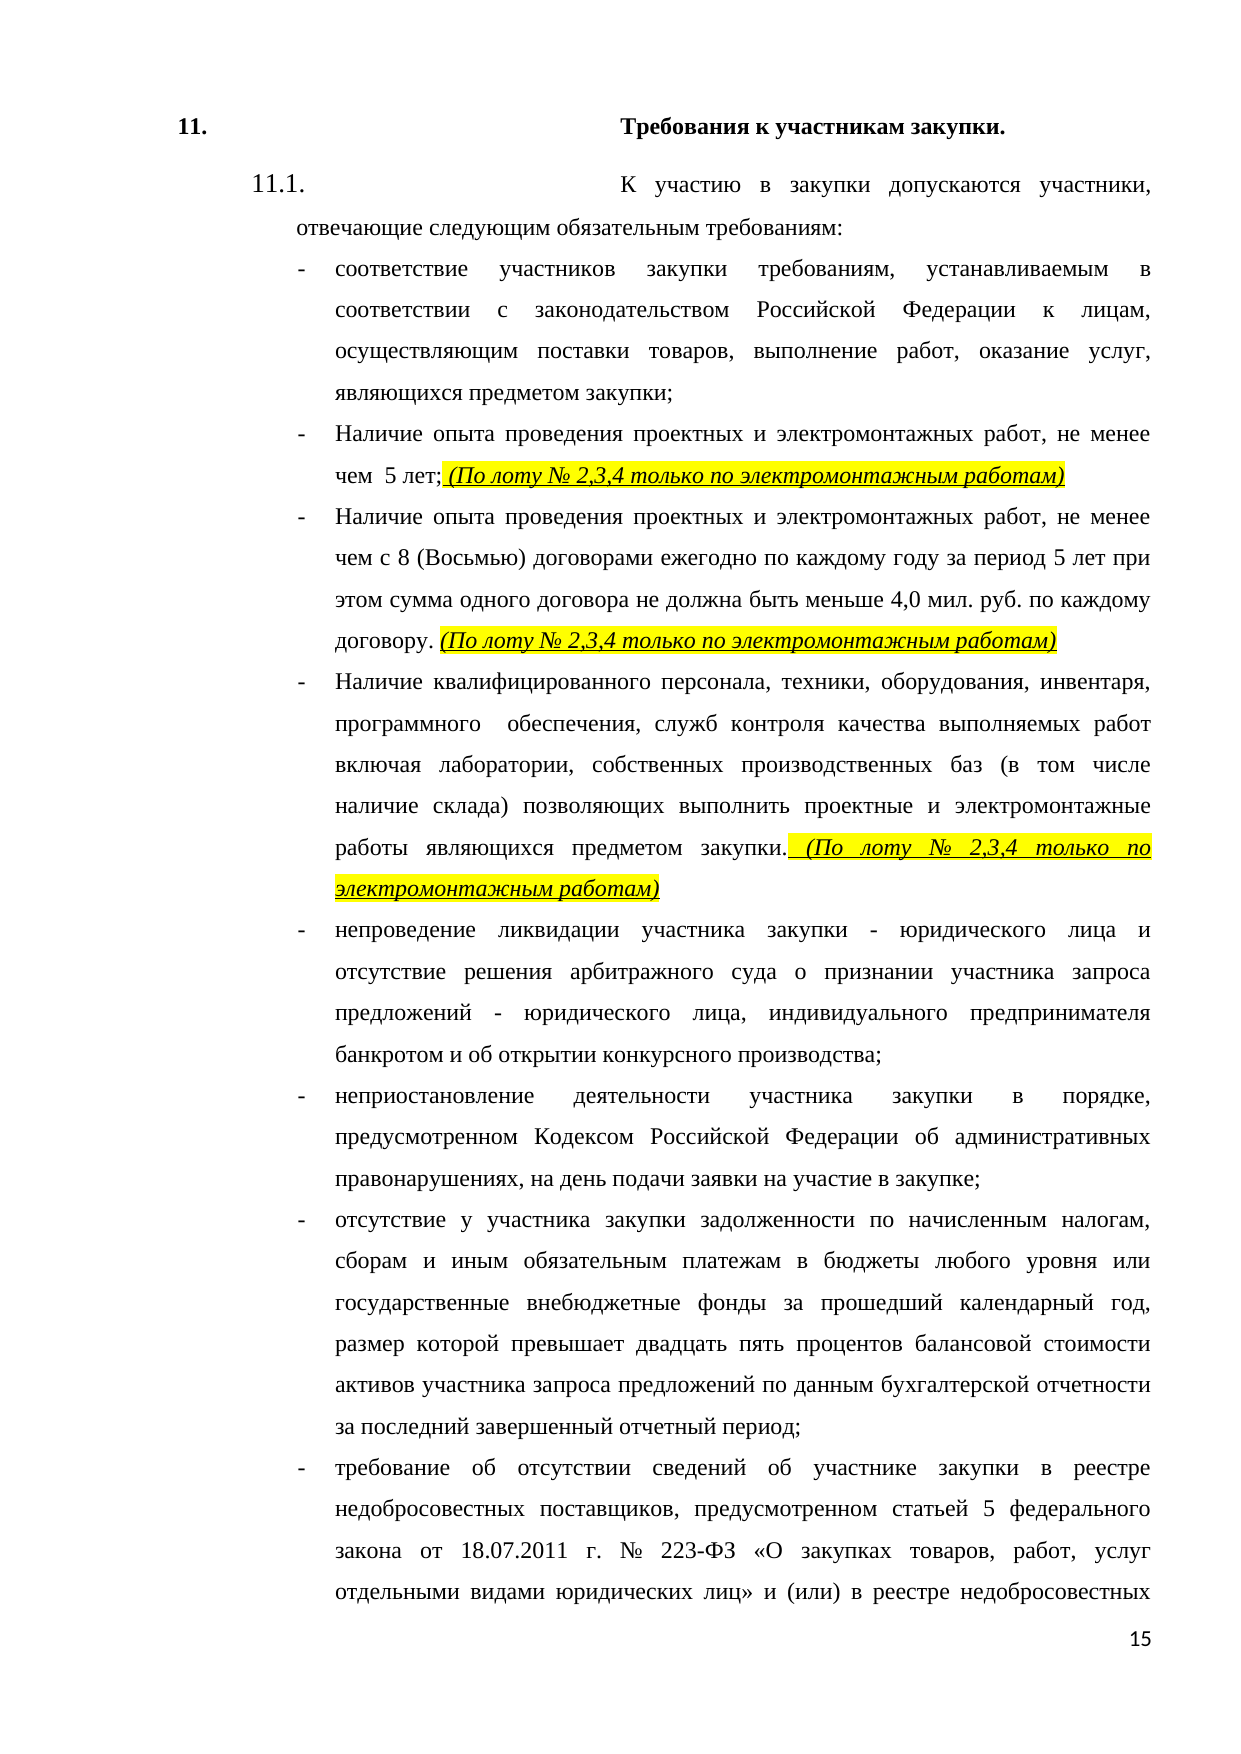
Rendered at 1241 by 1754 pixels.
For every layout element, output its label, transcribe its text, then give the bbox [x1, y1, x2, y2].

list Наличие опыта проведения проектных и электромонтажных работ, не менее чем 5 лет; (По лоту № 2,3,4 только по электромонтажным работам) [297, 419, 1152, 488]
list отсутствие у участника закупки задолженности по начисленным налогам, сборам и иным обязательным платежам в бюджеты любого уровня или государственные внебюджетные фонды за прошедший календарный год, размер которой превышает двадцать пять процентов балансовой стоимости активов участника запроса предложений по данным бухгалтерской отчетности за последний завершенный отчетный период; [297, 1205, 1152, 1439]
list К участию в закупки допускаются участники, отвечающие следующим обязательным требованиям: [251, 168, 1152, 240]
list соответствие участников закупки требованиям, устанавливаемым в соответствии с законодательством Российской Федерации к лицам, осуществляющим поставки товаров, выполнение работ, оказание услуг, являющихся предметом закупки; [297, 254, 1152, 406]
list Наличие опыта проведения проектных и электромонтажных работ, не менее чем с 8 (Восьмью) договорами ежегодно по каждому году за период 5 лет при этом сумма одного договора не должна быть меньше 4,0 мил. руб. по каждому договору. (По лоту № 2,3,4 только по электромонтажным работам) [297, 502, 1152, 654]
list непроведение ликвидации участника закупки - юридического лица и отсутствие решения арбитражного суда о признании участника запроса предложений - юридического лица, индивидуального предпринимателя банкротом и об открытии конкурсного производства; [297, 916, 1152, 1067]
list неприостановление деятельности участника закупки в порядке, предусмотренном Кодексом Российской Федерации об административных правонарушениях, на день подачи заявки на участие в закупке; [297, 1081, 1152, 1191]
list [297, 1453, 1152, 1605]
list Наличие квалифицированного персонала, техники, оборудования, инвентаря, программного обеспечения, служб контроля качества выполняемых работ включая лаборатории, собственных производственных баз (в том числе наличие склада) позволяющих выполнить проектные и электромонтажные работы являющихся предметом закупки. (По лоту № 2,3,4 только по электромонтажным работам) [297, 667, 1152, 902]
list Требования к участникам закупки. [177, 112, 1152, 140]
